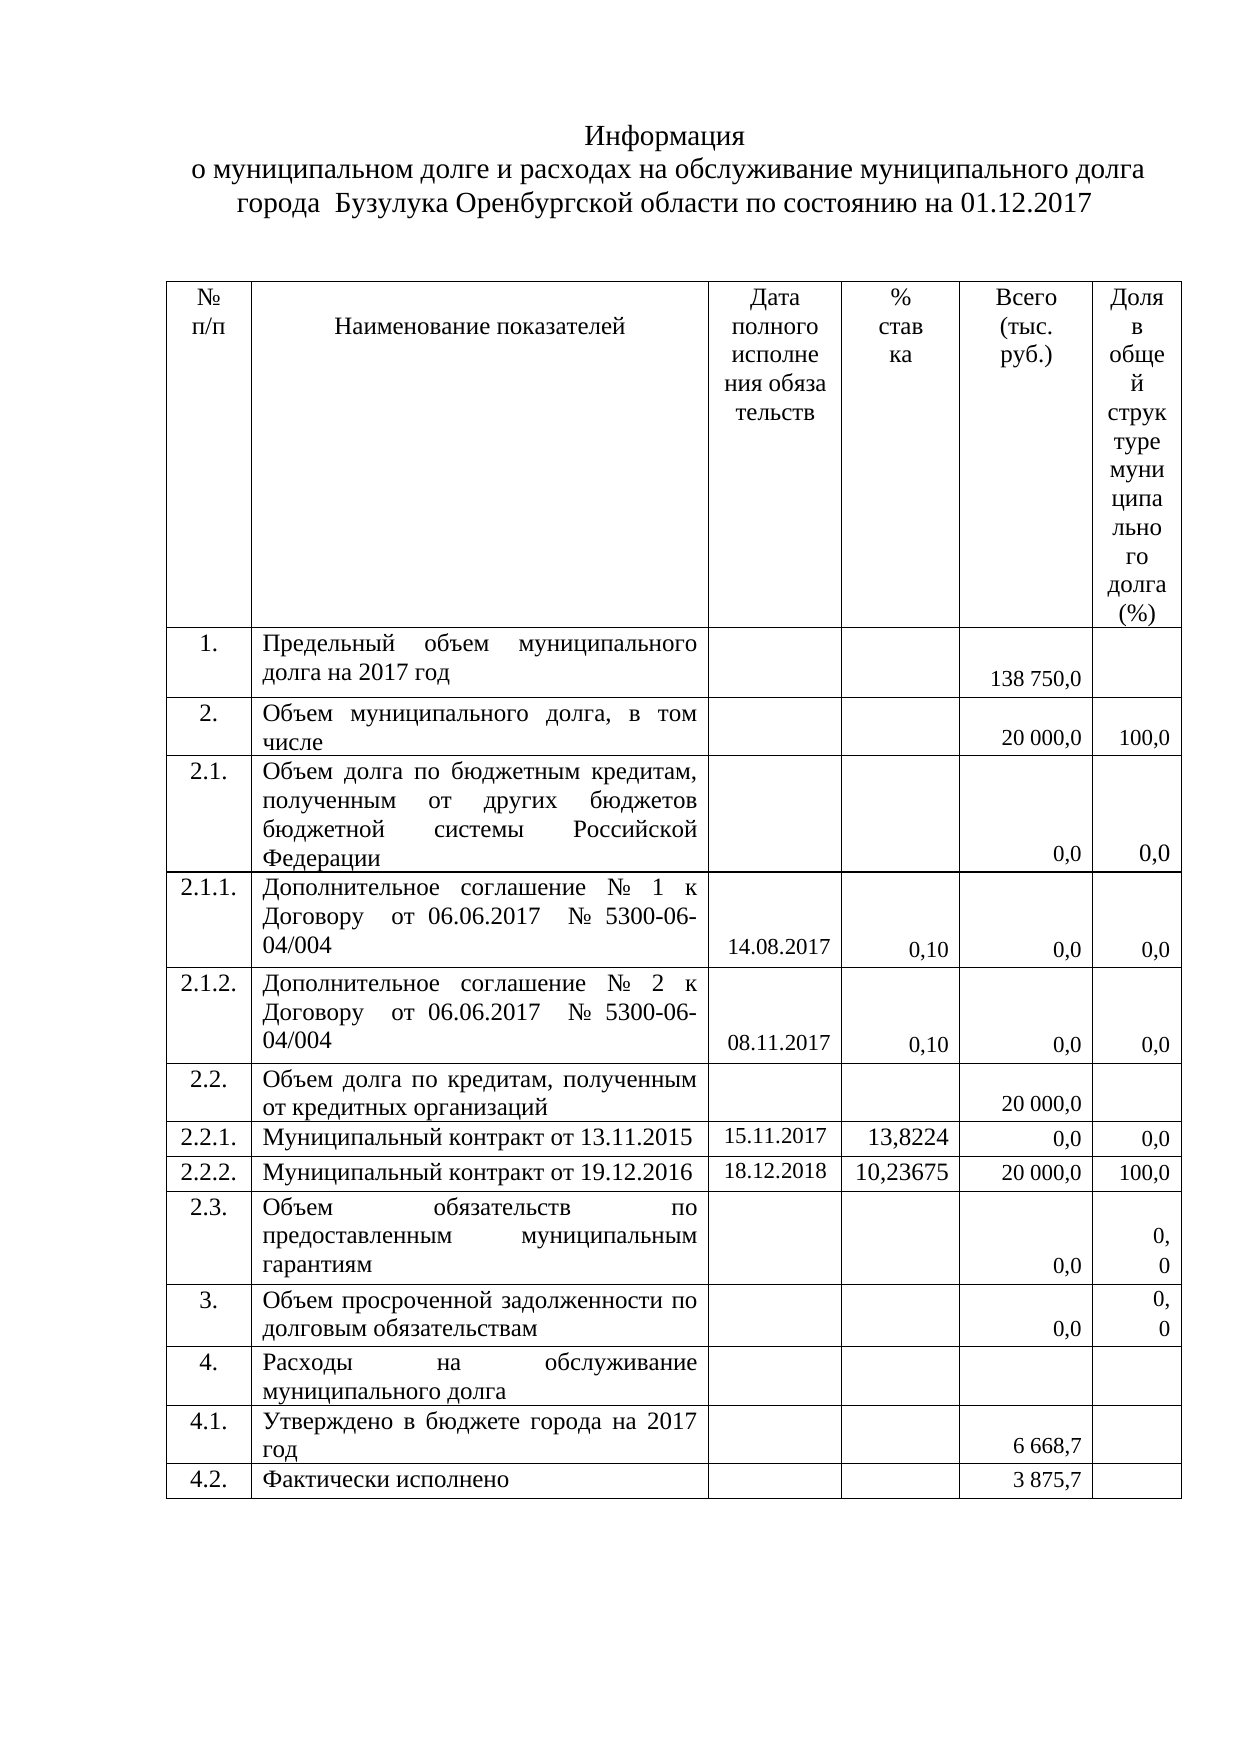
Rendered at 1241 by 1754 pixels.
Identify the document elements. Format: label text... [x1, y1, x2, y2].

table_header % став ка [842, 282, 959, 627]
table_cell Предельный объем муниципального долга на 2017 год [252, 628, 708, 697]
table_cell 3. [167, 1285, 251, 1346]
table_cell Дополнительное соглашение № 2 к Договору от 06.06.2017 № 5300-06-04/004 [252, 968, 708, 1063]
table_cell [1093, 1406, 1181, 1463]
table_cell 2.2.2. [167, 1157, 251, 1191]
table_cell [709, 1064, 841, 1121]
table_cell [842, 1406, 959, 1463]
table_cell 0,0 [960, 873, 1092, 967]
table_cell [709, 1347, 841, 1405]
table_cell 0,0 [1093, 1122, 1181, 1156]
table_cell Фактически исполнено [252, 1464, 708, 1497]
table_cell 13,8224 [842, 1122, 959, 1156]
table_cell 4. [167, 1347, 251, 1405]
text о муниципальном долге и расходах на обслуживание муниципального долга города Бузулука Оренбургской области по состоянию на 01.12.2017 [177, 152, 1152, 219]
table_cell [842, 1347, 959, 1405]
table_header Доля в общей структуре муниципа льно го долга (%) [1093, 282, 1181, 627]
table_cell [1093, 628, 1181, 697]
table_cell 2.3. [167, 1192, 251, 1284]
table_cell [709, 756, 841, 871]
table_cell 20 000,0 [960, 1157, 1092, 1191]
table_cell 0,10 [842, 873, 959, 967]
table_cell 2.2. [167, 1064, 251, 1121]
table_cell [709, 698, 841, 755]
table_cell [1093, 1347, 1181, 1405]
table_cell 0,0 [1093, 968, 1181, 1063]
table_cell [709, 1285, 841, 1346]
table_cell Муниципальный контракт от 13.11.2015 [252, 1122, 708, 1156]
table_cell 0,0 [960, 1285, 1092, 1346]
table_cell [842, 1285, 959, 1346]
table_header Всего (тыс. руб.) [960, 282, 1092, 627]
table_cell 138 750,0 [960, 628, 1092, 697]
text Информация [177, 118, 1152, 152]
table_cell [1093, 1064, 1181, 1121]
table_cell [842, 1464, 959, 1497]
table_cell Объем обязательств по предоставленным муниципальным гарантиям [252, 1192, 708, 1284]
table_cell Объем долга по кредитам, полученным от кредитных организаций [252, 1064, 708, 1121]
table_cell 4.1. [167, 1406, 251, 1463]
table_cell 0,0 [1093, 756, 1181, 871]
table_cell Объем муниципального долга, в том числе [252, 698, 708, 755]
table_cell 20 000,0 [960, 698, 1092, 755]
table_cell 3 875,7 [960, 1464, 1092, 1497]
table_cell Объем долга по бюджетным кредитам, полученным от других бюджетов бюджетной системы Российской Федерации [252, 756, 708, 871]
table_cell Дополнительное соглашение № 1 к Договору от 06.06.2017 № 5300-06-04/004 [252, 873, 708, 967]
table_cell 15.11.2017 [709, 1122, 841, 1156]
table_header Наименование показателей [252, 282, 708, 627]
table_cell [842, 628, 959, 697]
table_cell 0,0 [1093, 1192, 1181, 1284]
table_cell 14.08.2017 [709, 873, 841, 967]
table_cell [842, 756, 959, 871]
table_cell 2. [167, 698, 251, 755]
table_cell [709, 1464, 841, 1497]
table_cell [960, 1347, 1092, 1405]
table_header Дата полного исполне ния обяза тельств [709, 282, 841, 627]
table_cell 0,0 [960, 756, 1092, 871]
table_cell 100,0 [1093, 698, 1181, 755]
table_cell [709, 1406, 841, 1463]
table_cell [709, 628, 841, 697]
table_cell [842, 1064, 959, 1121]
table_cell 10,23675 [842, 1157, 959, 1191]
table_cell 08.11.2017 [709, 968, 841, 1063]
table_header № п/п [167, 282, 251, 627]
table_cell 2.2.1. [167, 1122, 251, 1156]
table_cell Расходы на обслуживание муниципального долга [252, 1347, 708, 1405]
table_cell 1. [167, 628, 251, 697]
table_cell 0,0 [1093, 873, 1181, 967]
table_cell 18.12.2018 [709, 1157, 841, 1191]
table_cell Муниципальный контракт от 19.12.2016 [252, 1157, 708, 1191]
table_cell Объем просроченной задолженности по долговым обязательствам [252, 1285, 708, 1346]
table_cell Утверждено в бюджете города на 2017 год [252, 1406, 708, 1463]
table_cell [1093, 1464, 1181, 1497]
table_cell 0,0 [960, 1192, 1092, 1284]
table_cell 2.1. [167, 756, 251, 871]
table_cell 4.2. [167, 1464, 251, 1497]
table_cell 0,0 [960, 968, 1092, 1063]
table_cell 2.1.2. [167, 968, 251, 1063]
table_cell 20 000,0 [960, 1064, 1092, 1121]
table_cell 0,10 [842, 968, 959, 1063]
table_cell 0,0 [960, 1122, 1092, 1156]
table_cell [842, 698, 959, 755]
table_cell 6 668,7 [960, 1406, 1092, 1463]
table_cell [842, 1192, 959, 1284]
table_cell 2.1.1. [167, 873, 251, 967]
table_cell 100,0 [1093, 1157, 1181, 1191]
table_cell 0,0 [1093, 1285, 1181, 1346]
table_cell [709, 1192, 841, 1284]
